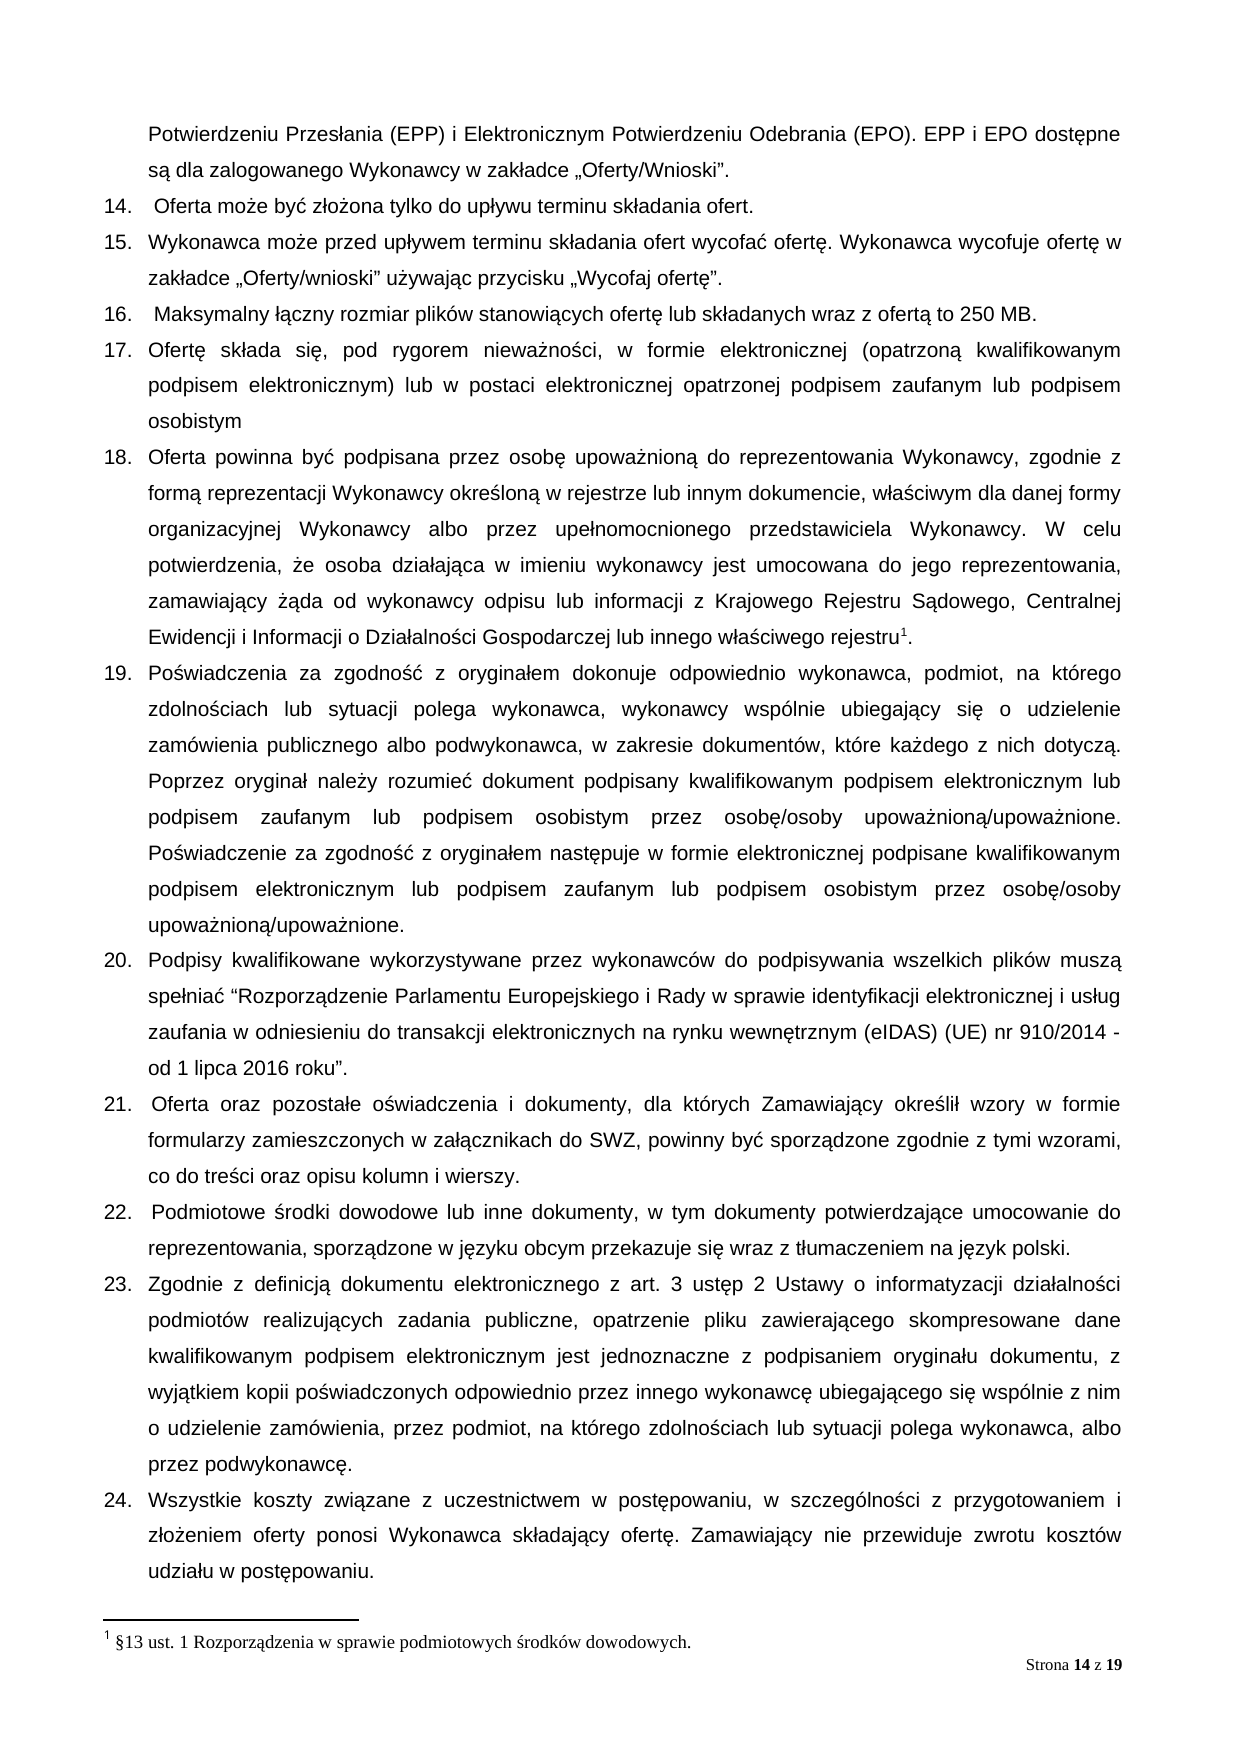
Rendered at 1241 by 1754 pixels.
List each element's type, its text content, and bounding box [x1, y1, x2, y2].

list Oferta oraz pozostałe oświadczenia i dokumenty, dla których Zamawiający określił wzory w formie formularzy zamieszczonych w załącznikach do SWZ, powinny być sporządzone zgodnie z tymi wzorami, co do treści oraz opisu kolumn i wierszy. [103, 1092, 1122, 1188]
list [103, 122, 1122, 182]
list Maksymalny łączny rozmiar plików stanowiących ofertę lub składanych wraz z ofertą to 250 MB. [103, 301, 1122, 325]
list Wszystkie koszty związane z uczestnictwem w postępowaniu, w szczególności z przygotowaniem i złożeniem oferty ponosi Wykonawca składający ofertę. Zamawiający nie przewiduje zwrotu kosztów udziału w postępowaniu. [103, 1487, 1122, 1583]
list Ofertę składa się, pod rygorem nieważności, w formie elektronicznej (opatrzoną kwalifikowanym podpisem elektronicznym) lub w postaci elektronicznej opatrzonej podpisem zaufanym lub podpisem osobistym [103, 337, 1122, 433]
list Podmiotowe środki dowodowe lub inne dokumenty, w tym dokumenty potwierdzające umocowanie do reprezentowania, sporządzone w języku obcym przekazuje się wraz z tłumaczeniem na język polski. [103, 1200, 1122, 1260]
list Oferta powinna być podpisana przez osobę upoważnioną do reprezentowania Wykonawcy, zgodnie z formą reprezentacji Wykonawcy określoną w rejestrze lub innym dokumencie, właściwym dla danej formy organizacyjnej Wykonawcy albo przez upełnomocnionego przedstawiciela Wykonawcy. W celu potwierdzenia, że osoba działająca w imieniu wykonawcy jest umocowana do jego reprezentowania, zamawiający żąda od wykonawcy odpisu lub informacji z Krajowego Rejestru Sądowego, Centralnej Ewidencji i Informacji o Działalności Gospodarczej lub innego właściwego rejestru. [103, 445, 1122, 649]
list Podpisy kwalifikowane wykorzystywane przez wykonawców do podpisywania wszelkich plików muszą spełniać “Rozporządzenie Parlamentu Europejskiego i Rady w sprawie identyfikacji elektronicznej i usług zaufania w odniesieniu do transakcji elektronicznych na rynku wewnętrznym (eIDAS) (UE) nr 910/2014 - od 1 lipca 2016 roku”. [103, 948, 1122, 1080]
list Oferta może być złożona tylko do upływu terminu składania ofert. [103, 194, 1122, 218]
list Wykonawca może przed upływem terminu składania ofert wycofać ofertę. Wykonawca wycofuje ofertę w zakładce „Oferty/wnioski” używając przycisku „Wycofaj ofertę”. [103, 229, 1122, 289]
list Zgodnie z definicją dokumentu elektronicznego z art. 3 ustęp 2 Ustawy o informatyzacji działalności podmiotów realizujących zadania publiczne, opatrzenie pliku zawierającego skompresowane dane kwalifikowanym podpisem elektronicznym jest jednoznaczne z podpisaniem oryginału dokumentu, z wyjątkiem kopii poświadczonych odpowiednio przez innego wykonawcę ubiegającego się wspólnie z nim o udzielenie zamówienia, przez podmiot, na którego zdolnościach lub sytuacji polega wykonawca, albo przez podwykonawcę. [103, 1272, 1122, 1475]
list Poświadczenia za zgodność z oryginałem dokonuje odpowiednio wykonawca, podmiot, na którego zdolnościach lub sytuacji polega wykonawca, wykonawcy wspólnie ubiegający się o udzielenie zamówienia publicznego albo podwykonawca, w zakresie dokumentów, które każdego z nich dotyczą. Poprzez oryginał należy rozumieć dokument podpisany kwalifikowanym podpisem elektronicznym lub podpisem zaufanym lub podpisem osobistym przez osobę/osoby upoważnioną/upoważnione. Poświadczenie za zgodność z oryginałem następuje w formie elektronicznej podpisane kwalifikowanym podpisem elektronicznym lub podpisem zaufanym lub podpisem osobistym przez osobę/osoby upoważnioną/upoważnione. [103, 661, 1122, 936]
